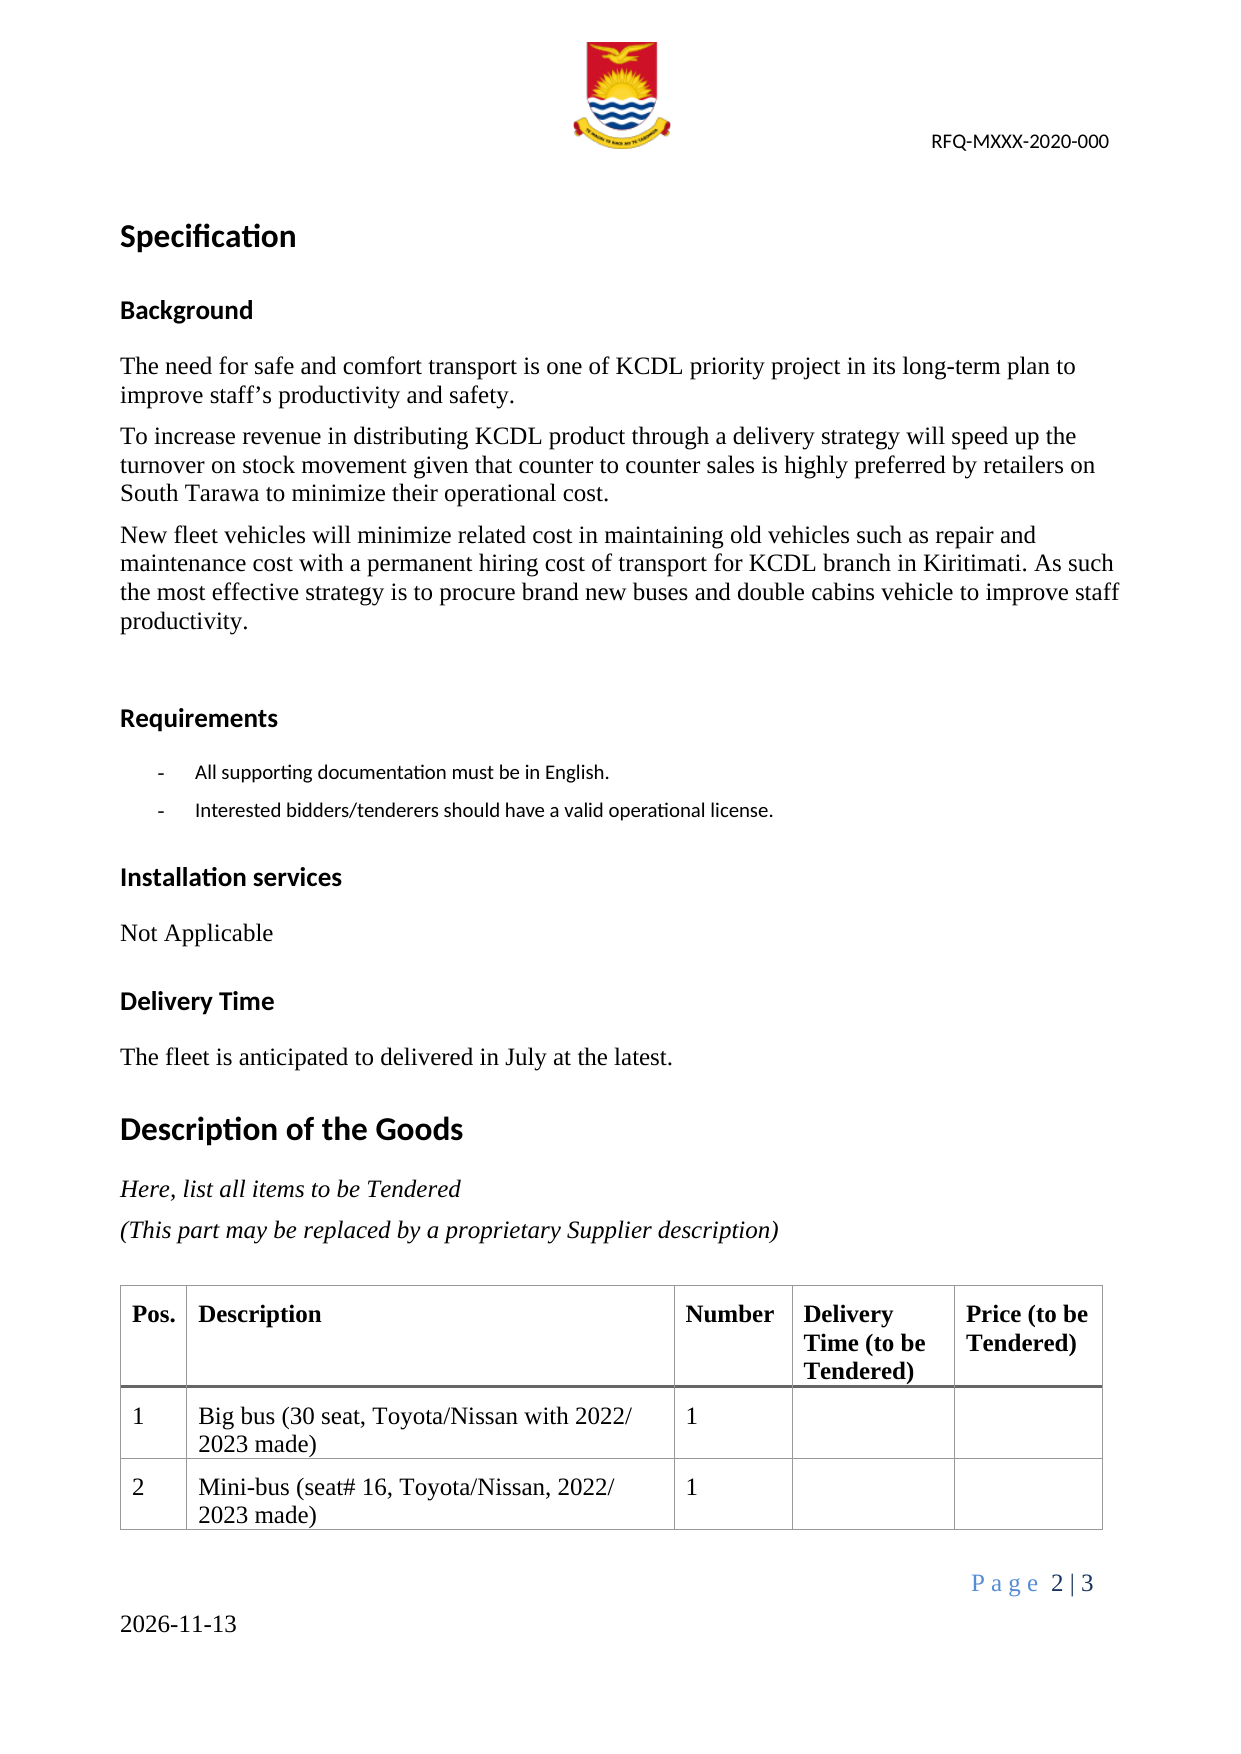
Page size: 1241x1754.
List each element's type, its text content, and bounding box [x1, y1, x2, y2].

text Not Applicable [120, 918, 1120, 947]
subtitle Background [120, 293, 1120, 326]
subtitle Description of the Goods [120, 1108, 1120, 1149]
table_cell 1 [675, 1388, 792, 1458]
table_cell [793, 1388, 954, 1458]
text New fleet vehicles will minimize related cost in maintaining old vehicles such as repair and maintenance cost with a permanent hiring cost of transport for KCDL branch in Kiritimati. As such the most effective strategy is to procure brand new buses and double cabins vehicle to improve staff productivity. [120, 520, 1120, 663]
list All supporting documentation must be in English. [157, 759, 1120, 784]
table_header Price (to be Tendered) [955, 1286, 1102, 1385]
subtitle Requirements [120, 701, 1120, 734]
table_cell 1 [675, 1459, 792, 1529]
text The fleet is anticipated to delivered in July at the latest. [120, 1042, 1120, 1071]
picture [573, 42, 671, 149]
text To increase revenue in distributing KCDL product through a delivery strategy will speed up the turnover on stock movement given that counter to counter sales is highly preferred by retailers on South Tarawa to minimize their operational cost. [120, 421, 1120, 507]
text The need for safe and comfort transport is one of KCDL priority project in its long-term plan to improve staff’s productivity and safety. [120, 351, 1120, 408]
list Interested bidders/tenderers should have a valid operational license. [157, 797, 1120, 822]
text (This part may be replaced by a proprietary Supplier description) [120, 1215, 1120, 1244]
table_header Number [675, 1286, 792, 1385]
subtitle Delivery Time [120, 984, 1120, 1017]
table_cell Mini-bus (seat# 16, Toyota/Nissan, 2022/ 2023 made) [187, 1459, 674, 1529]
table_cell Big bus (30 seat, Toyota/Nissan with 2022/ 2023 made) [187, 1388, 674, 1458]
table_cell 1 [121, 1388, 186, 1458]
subtitle Installation services [120, 860, 1120, 893]
table_cell [955, 1388, 1102, 1458]
table_cell [793, 1459, 954, 1529]
text Here, list all items to be Tendered [120, 1174, 1120, 1203]
table_header Pos. [121, 1286, 186, 1385]
table_cell 2 [121, 1459, 186, 1529]
table_header Delivery Time (to be Tendered) [793, 1286, 954, 1385]
subtitle Specification [120, 215, 1120, 255]
table_header Description [187, 1286, 674, 1385]
table_cell [955, 1459, 1102, 1529]
